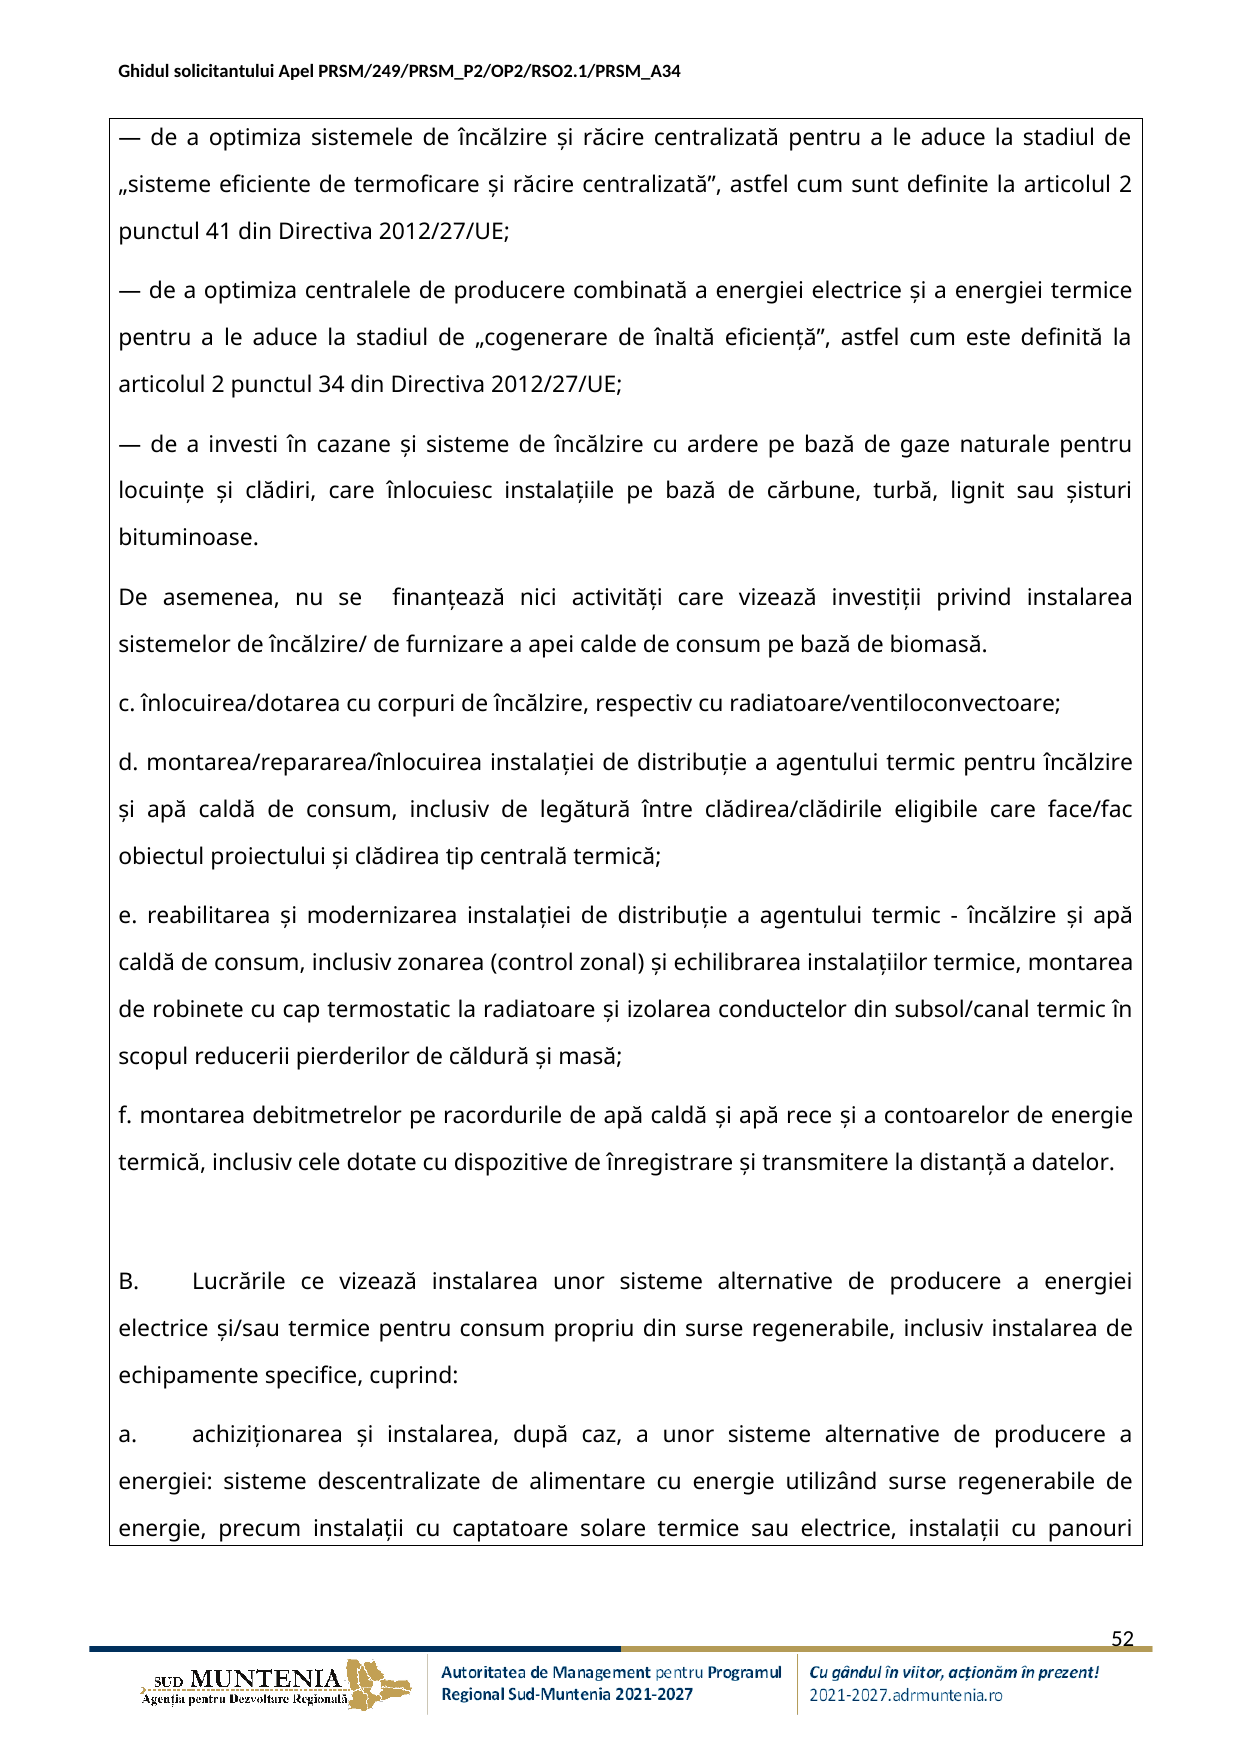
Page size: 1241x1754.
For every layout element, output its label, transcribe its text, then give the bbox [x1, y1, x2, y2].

picture [89, 1646, 1153, 1715]
text De asemenea, nu se finanțează nici activități care vizează investiții privind instalarea sistemelor de încălzire/ de furnizare a apei calde de consum pe bază de biomasă. [110, 577, 1142, 659]
text B. Lucrările ce vizează instalarea unor sisteme alternative de producere a energiei electrice și/sau termice pentru consum propriu din surse regenerabile, inclusiv instalarea de echipamente specifice, cuprind: [110, 1262, 1142, 1390]
text — de a optimiza sistemele de încălzire și răcire centralizată pentru a le aduce la stadiul de „sisteme eficiente de termoficare și răcire centralizată”, astfel cum sunt definite la articolul 2 punctul 41 din Directiva 2012/27/UE; [110, 119, 1142, 246]
text — de a optimiza centralele de producere combinată a energiei electrice și a energiei termice pentru a le aduce la stadiul de „cogenerare de înaltă eficiență”, astfel cum este definită la articolul 2 punctul 34 din Directiva 2012/27/UE; [110, 271, 1142, 399]
text f. montarea debitmetrelor pe racordurile de apă caldă şi apă rece şi a contoarelor de energie termică, inclusiv cele dotate cu dispozitive de înregistrare și transmitere la distanță a datelor. [110, 1096, 1142, 1177]
text d. montarea/repararea/înlocuirea instalaţiei de distribuţie a agentului termic pentru încălzire şi apă caldă de consum, inclusiv de legătură între clădirea/clădirile eligibile care face/fac obiectul proiectului și clădirea tip centrală termică; [110, 743, 1142, 871]
text — de a investi în cazane și sisteme de încălzire cu ardere pe bază de gaze naturale pentru locuințe și clădiri, care înlocuiesc instalațiile pe bază de cărbune, turbă, lignit sau șisturi bituminoase. [110, 424, 1142, 552]
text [110, 1415, 1142, 1545]
text e. reabilitarea şi modernizarea instalaţiei de distribuţie a agentului termic - încălzire şi apă caldă de consum, inclusiv zonarea (control zonal) şi echilibrarea instalaţiilor termice, montarea de robinete cu cap termostatic la radiatoare şi izolarea conductelor din subsol/canal termic în scopul reducerii pierderilor de căldură şi masă; [110, 896, 1142, 1071]
text c. înlocuirea/dotarea cu corpuri de încălzire, respectiv cu radiatoare/ventiloconvectoare; [110, 684, 1142, 718]
